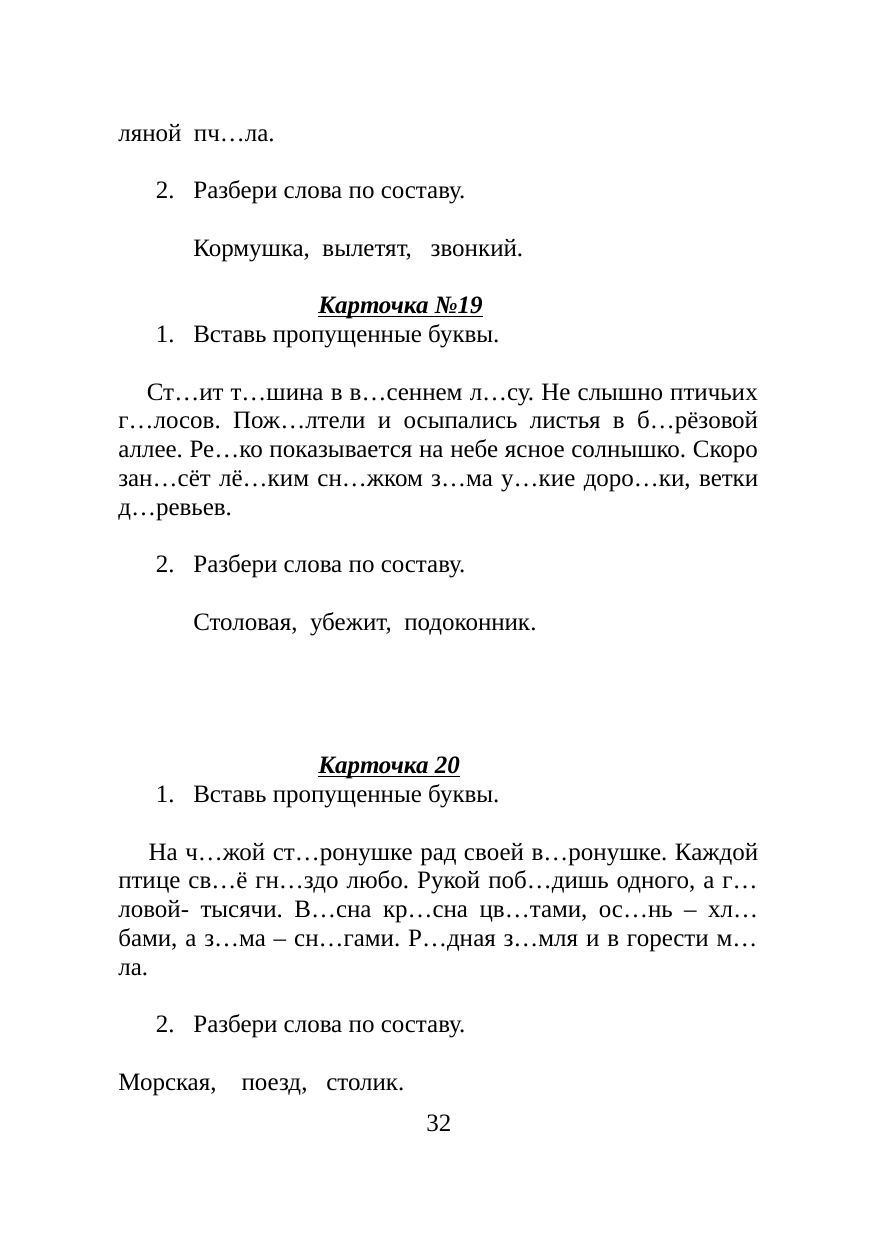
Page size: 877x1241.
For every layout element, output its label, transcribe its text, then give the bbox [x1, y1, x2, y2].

text Карточка №19 [118, 291, 759, 319]
list Вставь пропущенные буквы. [156, 319, 759, 348]
text Ст…ит т…шина в в…сеннем л…су. Не слышно птичьих г…лосов. Пож…лтели и осыпались листья в б…рёзовой аллее. Ре…ко показывается на небе ясное солнышко. Скоро зан…сёт лё…ким сн…жком з…ма у…кие доро…ки, ветки д…ревьев. [118, 377, 759, 521]
list Вставь пропущенные буквы. [156, 779, 759, 808]
text Кормушка, вылетят, звонкий. [118, 233, 759, 262]
list Разбери слова по составу. [156, 549, 759, 578]
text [118, 118, 759, 147]
list Разбери слова по составу. [156, 176, 759, 204]
text Столовая, убежит, подоконник. [193, 607, 759, 636]
text Карточка 20 [118, 751, 759, 779]
text На ч…жой ст…ронушке рад своей в…ронушке. Каждой птице св…ё гн…здо любо. Рукой поб…дишь одного, а г…ловой- тысячи. В…сна кр…сна цв…тами, ос…нь – хл…бами, а з…ма – сн…гами. Р…дная з…мля и в горести м…ла. [118, 837, 759, 981]
text Морская, поезд, столик. [118, 1067, 759, 1096]
list Разбери слова по составу. [156, 1009, 759, 1038]
